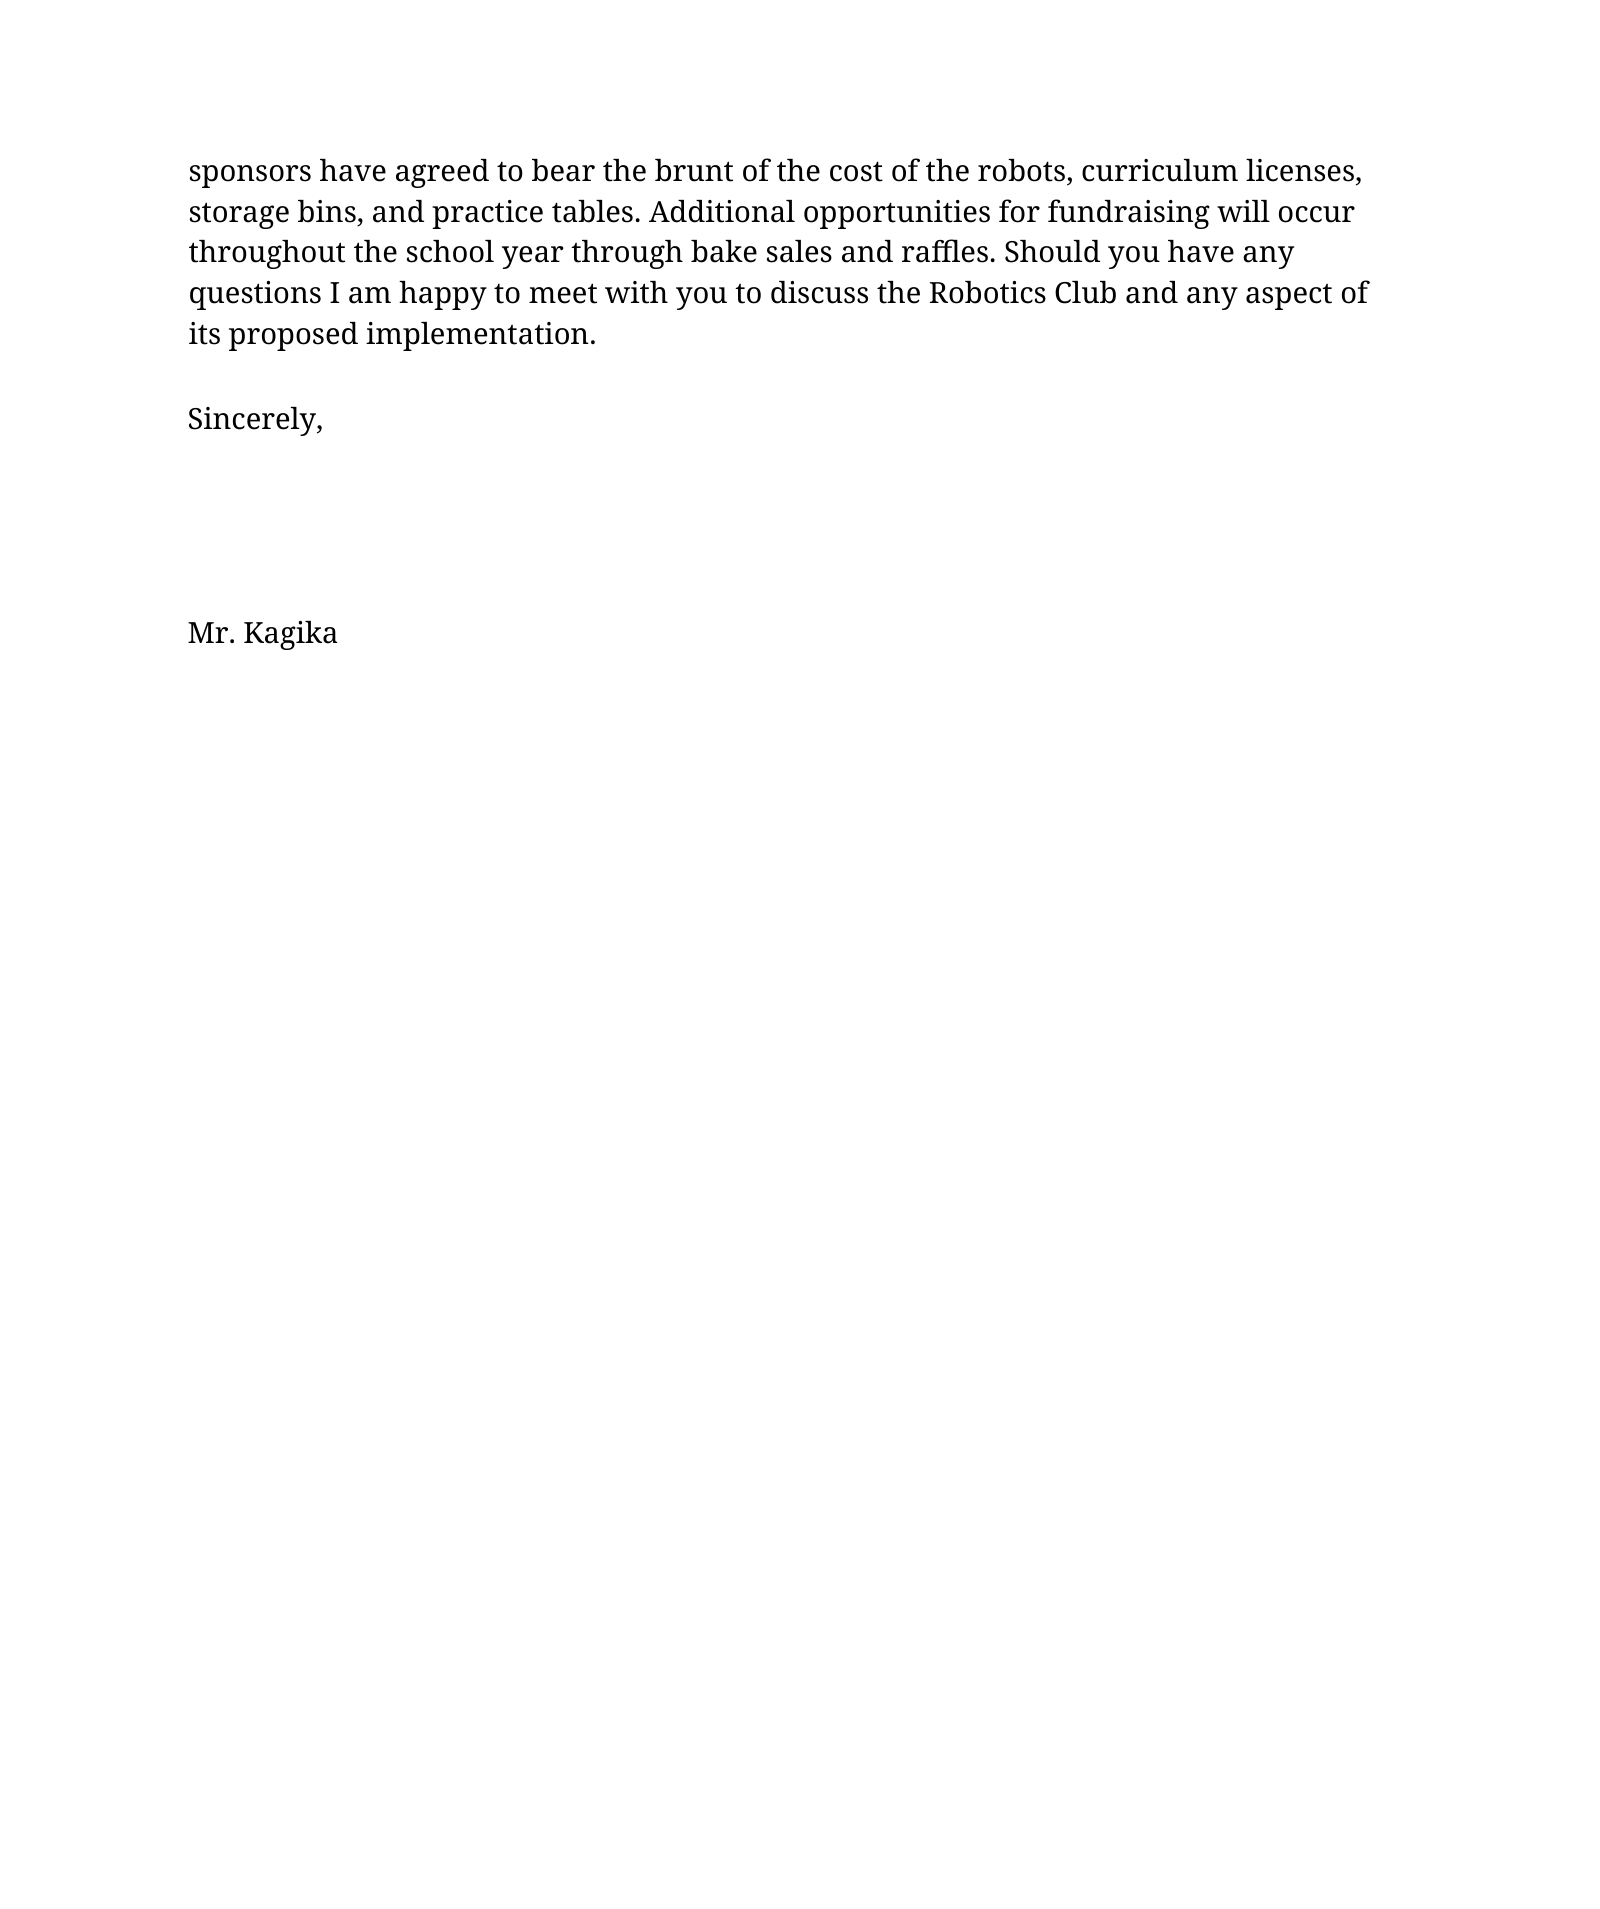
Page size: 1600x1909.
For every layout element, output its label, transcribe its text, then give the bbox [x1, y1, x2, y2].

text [187, 150, 1406, 353]
text Mr. Kagika [187, 612, 1406, 652]
text Sincerely, [187, 398, 1406, 438]
